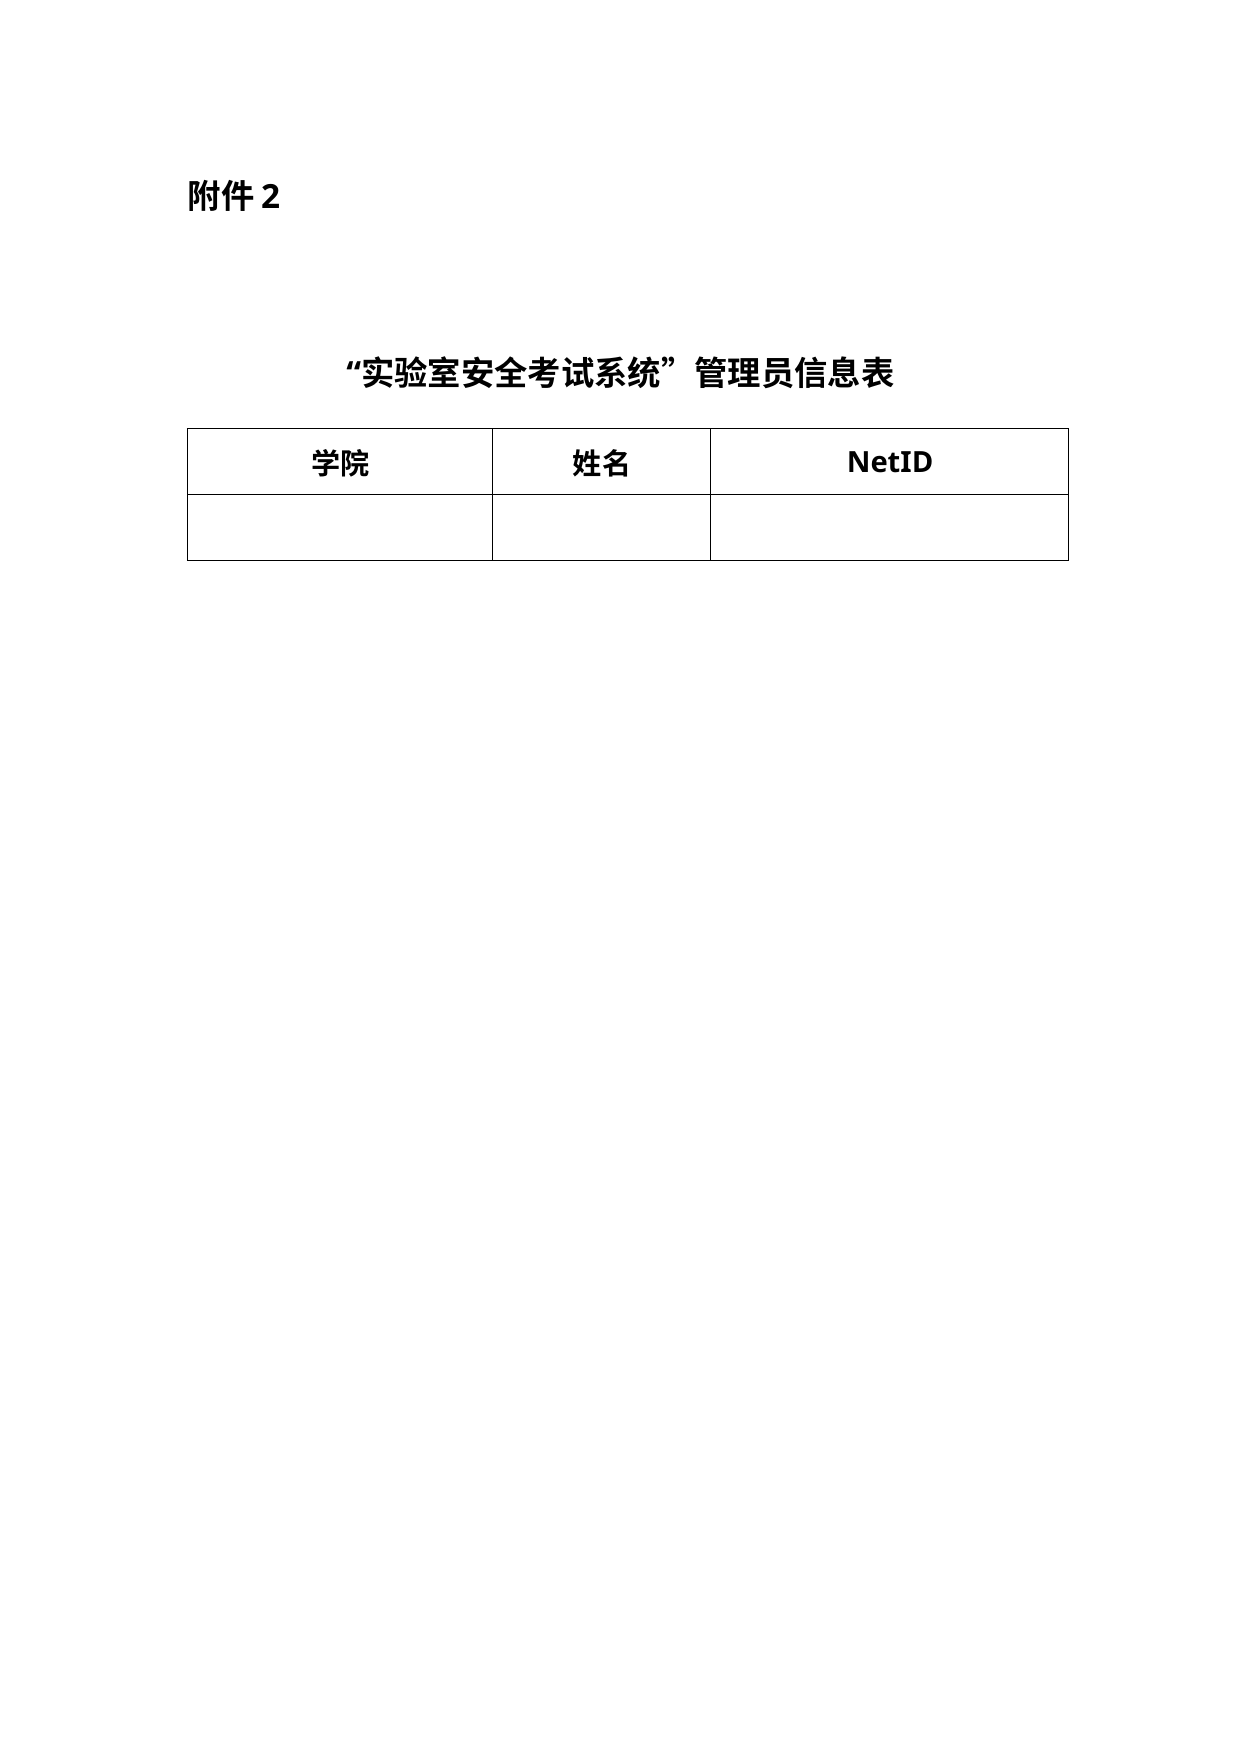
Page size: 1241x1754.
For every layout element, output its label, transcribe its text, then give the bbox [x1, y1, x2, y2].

table_header NetID [711, 429, 1068, 494]
table_header 学院 [188, 429, 492, 494]
table_header 姓名 [493, 429, 710, 494]
table_cell [711, 495, 1068, 560]
table_cell [188, 495, 492, 560]
text 附件2 [187, 162, 1053, 227]
table_cell [493, 495, 710, 560]
text “实验室安全考试系统”管理员信息表 [187, 339, 1053, 404]
